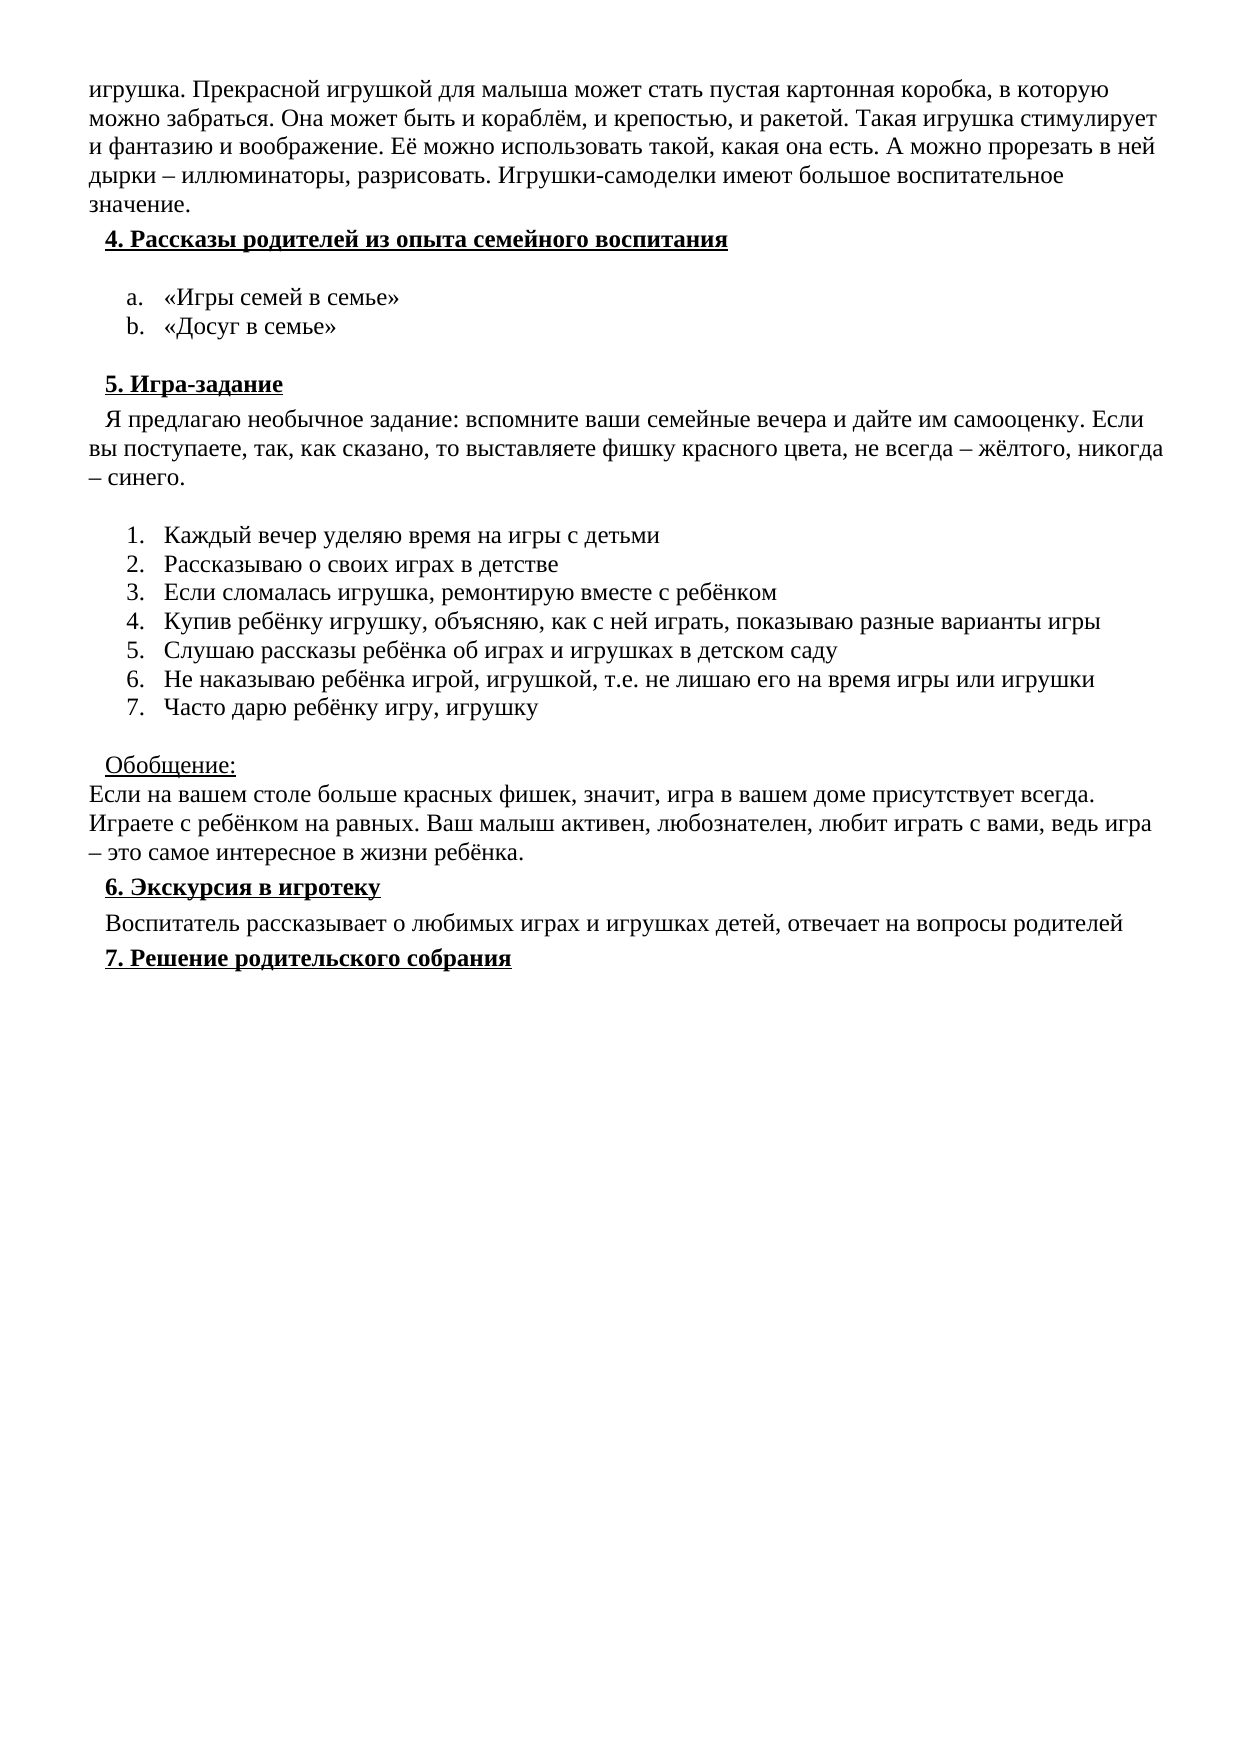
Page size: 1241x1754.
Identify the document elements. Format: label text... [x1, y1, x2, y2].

text 7. Решение родительского собрания [89, 943, 1167, 972]
list Не наказываю ребёнка игрой, игрушкой, т.е. не лишаю его на время игры или игрушки [126, 664, 1167, 692]
text Я предлагаю необычное задание: вспомните ваши семейные вечера и дайте им самооценку. Если вы поступаете, так, как сказано, то выставляете фишку красного цвета, не всегда – жёлтого, никогда – синего. [89, 404, 1167, 491]
text 6. Экскурсия в игротеку [89, 872, 1167, 901]
list «Игры семей в семье» [126, 282, 1167, 311]
text 5. Игра-задание [89, 369, 1167, 398]
list Часто дарю ребёнку игру, игрушку [126, 692, 1167, 721]
list Купив ребёнку игрушку, объясняю, как с ней играть, показываю разные варианты игры [126, 606, 1167, 635]
list Каждый вечер уделяю время на игры с детьми [126, 520, 1167, 549]
text 4. Рассказы родителей из опыта семейного воспитания [89, 224, 1167, 253]
list Слушаю рассказы ребёнка об играх и игрушках в детском саду [126, 635, 1167, 664]
list «Досуг в семье» [126, 311, 1167, 340]
text Обобщение: Если на вашем столе больше красных фишек, значит, игра в вашем доме присутствует всегда. Играете с ребёнком на равных. Ваш малыш активен, любознателен, любит играть с вами, ведь игра – это самое интересное в жизни ребёнка. [89, 750, 1167, 865]
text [89, 74, 1167, 218]
list Рассказываю о своих играх в детстве [126, 549, 1167, 577]
text Воспитатель рассказывает о любимых играх и игрушках детей, отвечает на вопросы родителей [89, 908, 1167, 936]
list Если сломалась игрушка, ремонтирую вместе с ребёнком [126, 577, 1167, 606]
